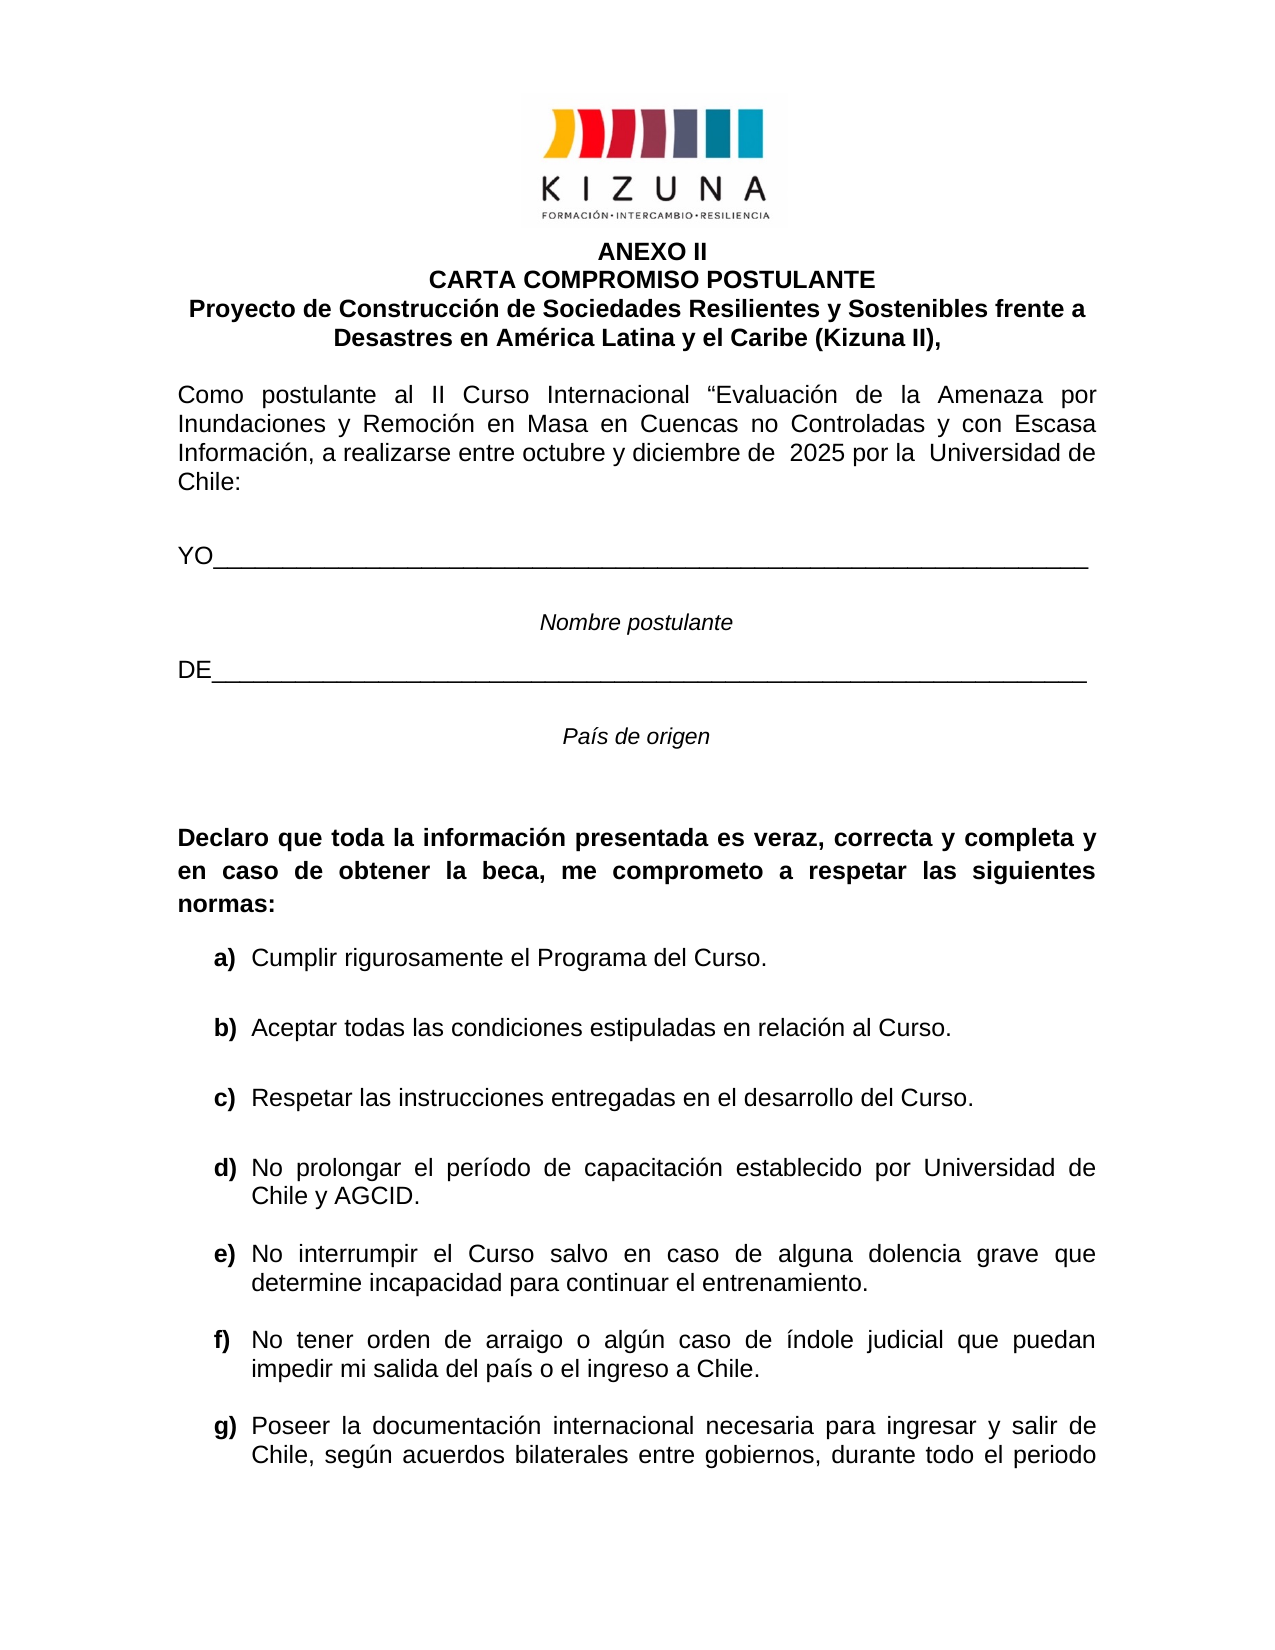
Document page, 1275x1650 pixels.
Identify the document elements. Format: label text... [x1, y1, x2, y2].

list No prolongar el período de capacitación establecido por Universidad de Chile y AGCID. [213, 1152, 1098, 1210]
text Como postulante al II Curso Internacional “Evaluación de la Amenaza por Inundaciones y Remoción en Masa en Cuencas no Controladas y con Escasa Información, a realizarse entre octubre y diciembre de 2025 por la Universidad de Chile: [177, 381, 1098, 496]
text DE_______________________________________________________________ [177, 655, 1098, 684]
text ANEXO II [207, 237, 1098, 266]
text Proyecto de Construcción de Sociedades Resilientes y Sostenibles frente a Desastres en América Latina y el Caribe (Kizuna II), [177, 294, 1098, 352]
text CARTA COMPROMISO POSTULANTE [207, 266, 1098, 294]
list Respetar las instrucciones entregadas en el desarrollo del Curso. [213, 1082, 1098, 1111]
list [213, 1411, 1098, 1469]
text Declaro que toda la información presentada es veraz, correcta y completa y en caso de obtener la beca, me comprometo a respetar las siguientes normas: [177, 823, 1098, 917]
text YO_______________________________________________________________ [177, 541, 1098, 570]
text País de origen [177, 723, 1098, 749]
list Aceptar todas las condiciones estipuladas en relación al Curso. [213, 1012, 1098, 1041]
text Nombre postulante [177, 609, 1098, 636]
picture [515, 93, 793, 228]
list No interrumpir el Curso salvo en caso de alguna dolencia grave que determine incapacidad para continuar el entrenamiento. [213, 1239, 1098, 1296]
list Cumplir rigurosamente el Programa del Curso. [213, 942, 1098, 971]
list No tener orden de arraigo o algún caso de índole judicial que puedan impedir mi salida del país o el ingreso a Chile. [213, 1325, 1098, 1382]
